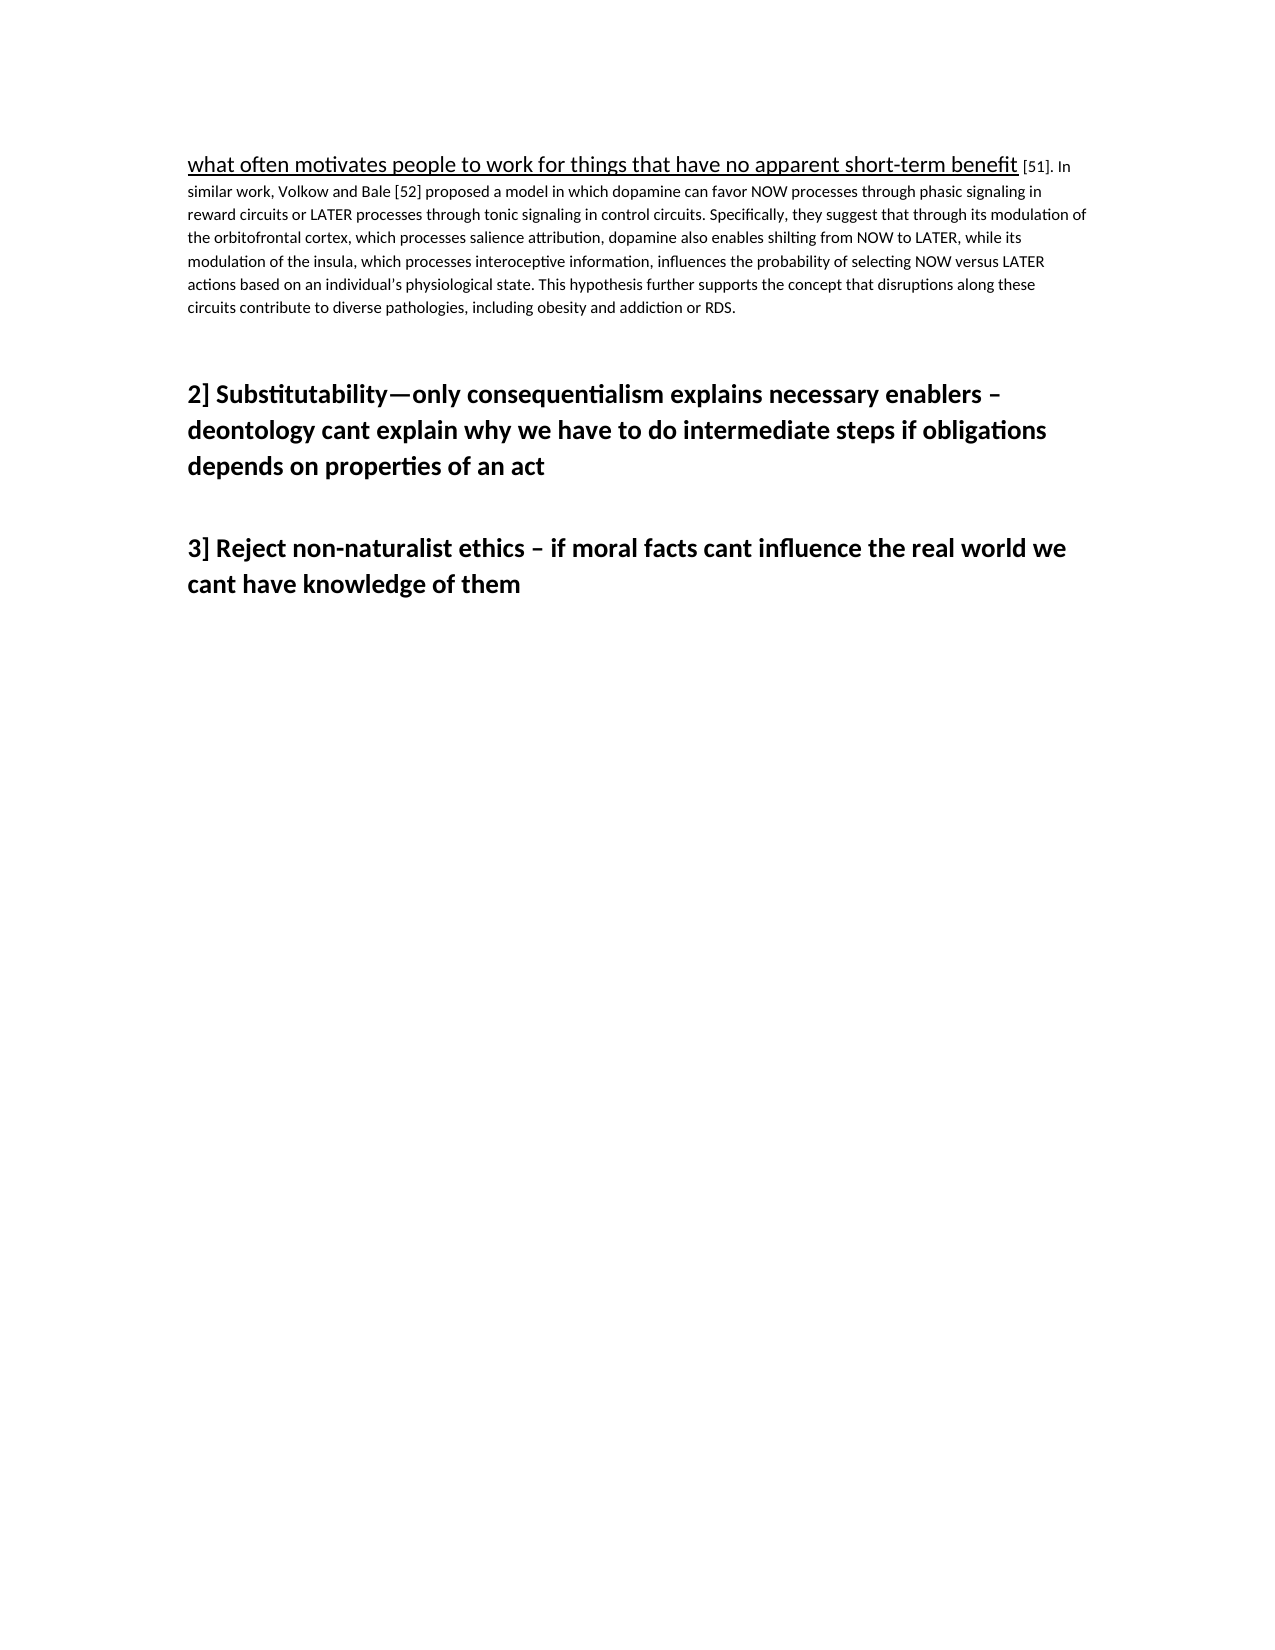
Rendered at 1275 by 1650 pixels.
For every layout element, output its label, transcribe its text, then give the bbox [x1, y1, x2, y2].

text 2] Substitutability—only consequentialism explains necessary enablers – deontology cant explain why we have to do intermediate steps if obligations depends on properties of an act [187, 378, 1087, 482]
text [187, 150, 1087, 318]
text 3] Reject non-naturalist ethics – if moral facts cant influence the real world we cant have knowledge of them [187, 531, 1087, 600]
